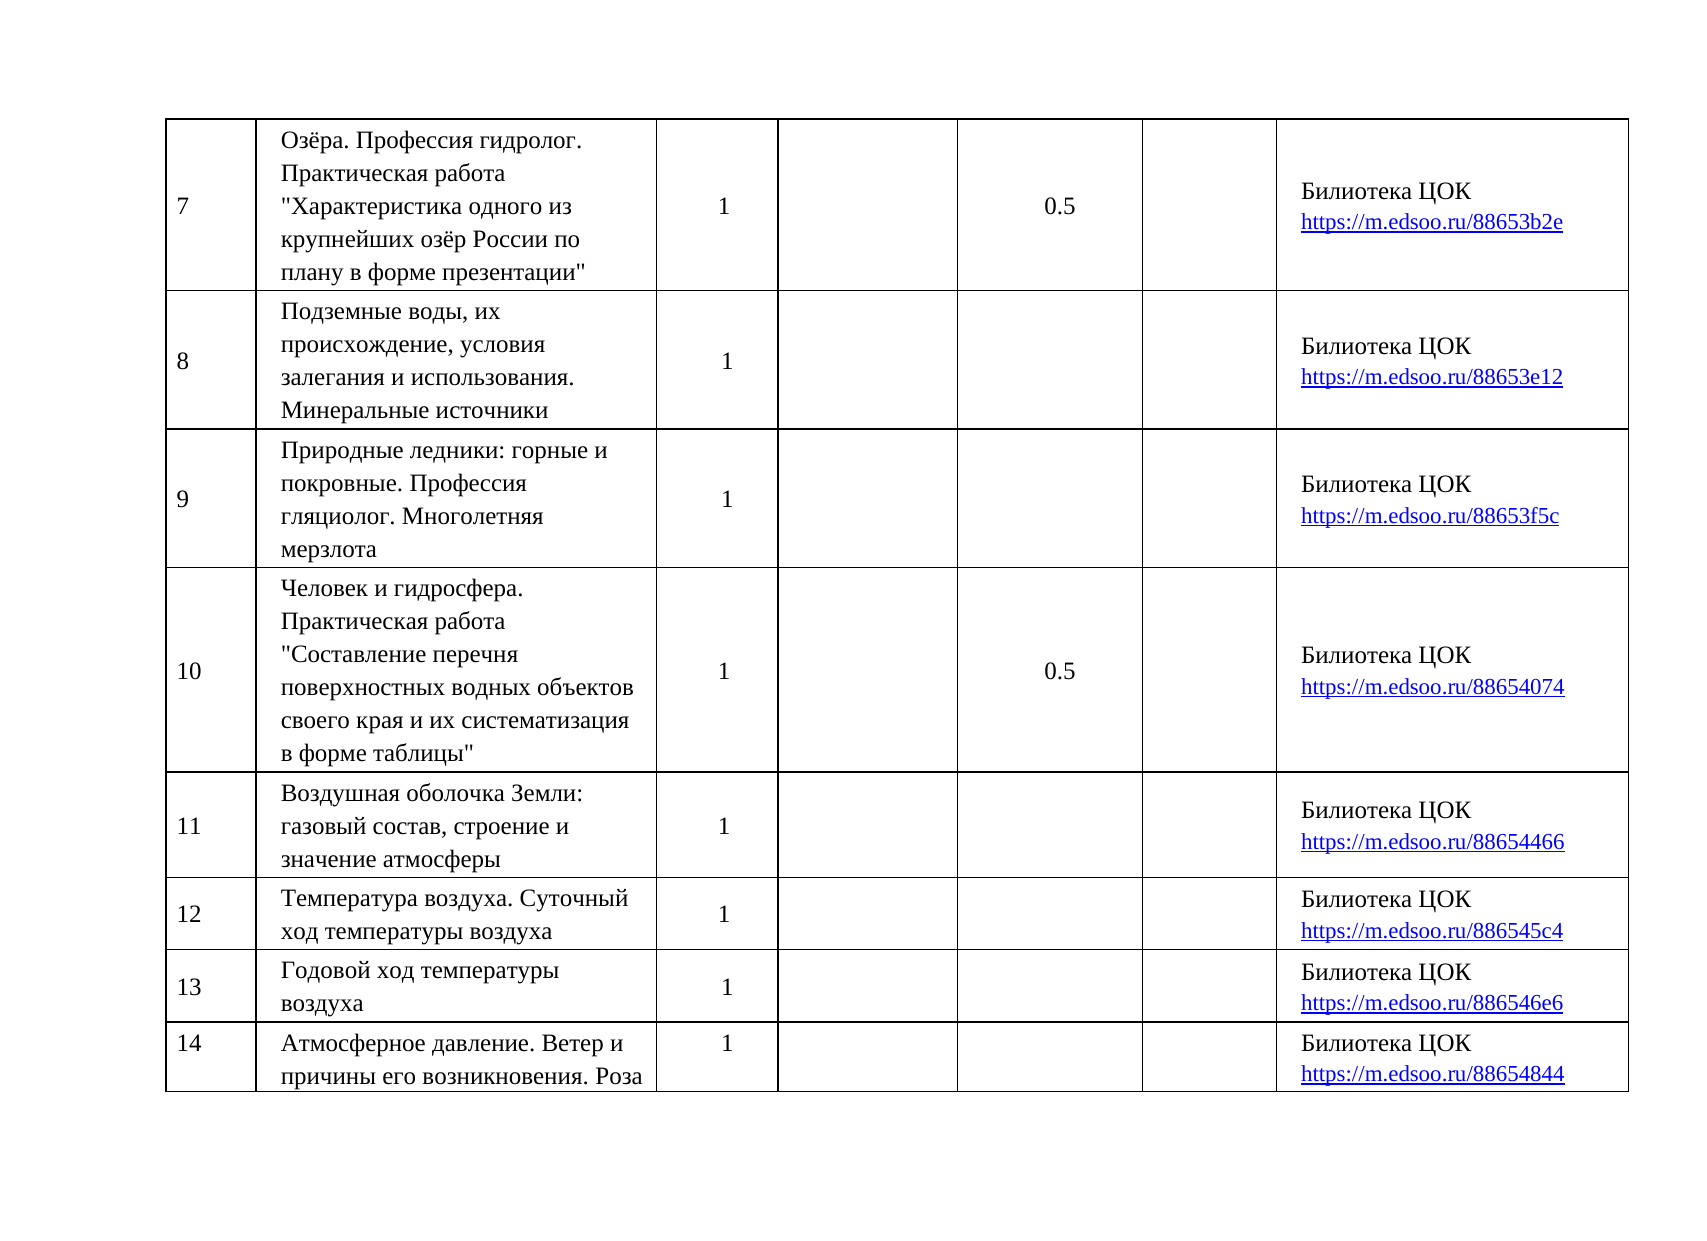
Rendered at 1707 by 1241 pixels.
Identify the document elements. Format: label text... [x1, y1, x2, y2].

table_cell 11 [167, 773, 255, 876]
table_cell Билиотека ЦОК https://m.edsoo.ru/88653e12 [1277, 291, 1628, 428]
table_cell 12 [167, 878, 255, 949]
table_cell Природные ледники: горные и покровные. Профессия гляциолог. Многолетняя мерзлота [257, 430, 656, 566]
table_cell 14 [167, 1023, 255, 1091]
table_cell 1 [657, 950, 777, 1021]
table_cell 10 [167, 568, 255, 771]
table_cell [779, 1023, 957, 1091]
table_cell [1277, 1023, 1628, 1091]
table_cell Билиотека ЦОК https://m.edsoo.ru/886546e6 [1277, 950, 1628, 1021]
table_cell 1 [657, 430, 777, 566]
table_cell [779, 291, 957, 428]
table_cell [779, 950, 957, 1021]
table_cell [958, 950, 1142, 1021]
table_cell [958, 1023, 1142, 1091]
table_cell 13 [167, 950, 255, 1021]
table_cell [1143, 291, 1276, 428]
table_cell [1143, 773, 1276, 876]
table_cell [779, 430, 957, 566]
table_cell [958, 878, 1142, 949]
table_cell [1143, 950, 1276, 1021]
table_cell [779, 773, 957, 876]
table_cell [257, 1023, 656, 1091]
table_cell 1 [657, 773, 777, 876]
table_cell Билиотека ЦОК https://m.edsoo.ru/88654074 [1277, 568, 1628, 771]
table_cell Подземные воды, их происхождение, условия залегания и использования. Минеральные источники [257, 291, 656, 428]
table_cell 0.5 [958, 568, 1142, 771]
table_cell [1143, 878, 1276, 949]
table_cell 1 [657, 1023, 777, 1091]
table_cell [1143, 568, 1276, 771]
table_cell 1 [657, 291, 777, 428]
table_cell 0.5 [958, 120, 1142, 289]
table_cell Билиотека ЦОК https://m.edsoo.ru/88653f5c [1277, 430, 1628, 566]
table_cell [958, 773, 1142, 876]
table_cell Человек и гидросфера. Практическая работа "Составление перечня поверхностных водных объектов своего края и их систематизация в форме таблицы" [257, 568, 656, 771]
table_cell [958, 291, 1142, 428]
table_cell Билиотека ЦОК https://m.edsoo.ru/88654466 [1277, 773, 1628, 876]
table_cell Билиотека ЦОК https://m.edsoo.ru/886545c4 [1277, 878, 1628, 949]
table_cell 7 [167, 120, 255, 289]
table_cell Годовой ход температуры воздуха [257, 950, 656, 1021]
table_cell [958, 430, 1142, 566]
table_cell Билиотека ЦОК https://m.edsoo.ru/88653b2e [1277, 120, 1628, 289]
table_cell Температура воздуха. Суточный ход температуры воздуха [257, 878, 656, 949]
table_cell [779, 568, 957, 771]
table_cell [1143, 430, 1276, 566]
table_cell 9 [167, 430, 255, 566]
table_cell [1143, 120, 1276, 289]
table_cell [779, 878, 957, 949]
table_cell 1 [657, 878, 777, 949]
table_cell 1 [657, 120, 777, 289]
table_cell Воздушная оболочка Земли: газовый состав, строение и значение атмосферы [257, 773, 656, 876]
table_cell Озёра. Профессия гидролог. Практическая работа "Характеристика одного из крупнейших озёр России по плану в форме презентации" [257, 120, 656, 289]
table_cell [1143, 1023, 1276, 1091]
table_cell [779, 120, 957, 289]
table_cell 8 [167, 291, 255, 428]
table_cell 1 [657, 568, 777, 771]
